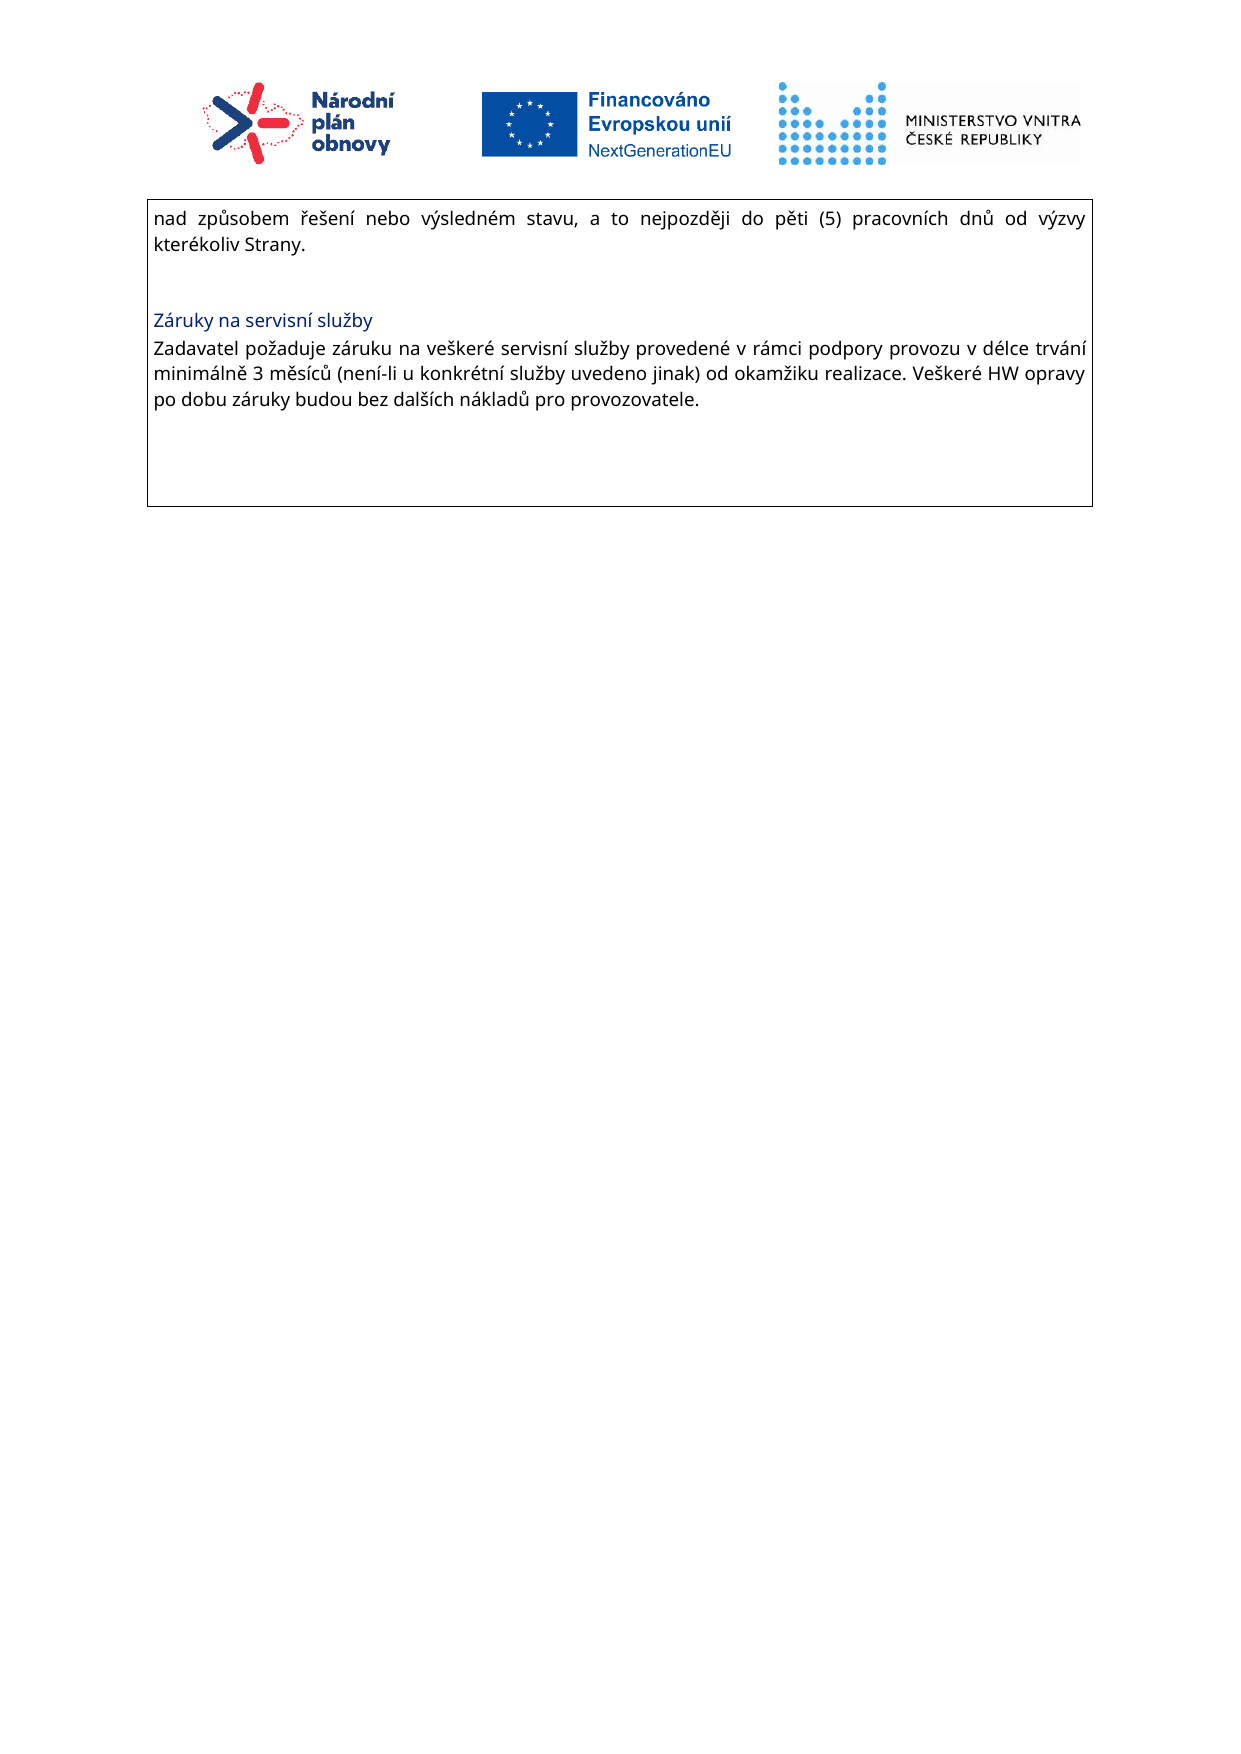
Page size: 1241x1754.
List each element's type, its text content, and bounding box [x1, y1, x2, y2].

picture [778, 82, 1081, 165]
picture [190, 73, 412, 174]
picture [473, 86, 748, 161]
